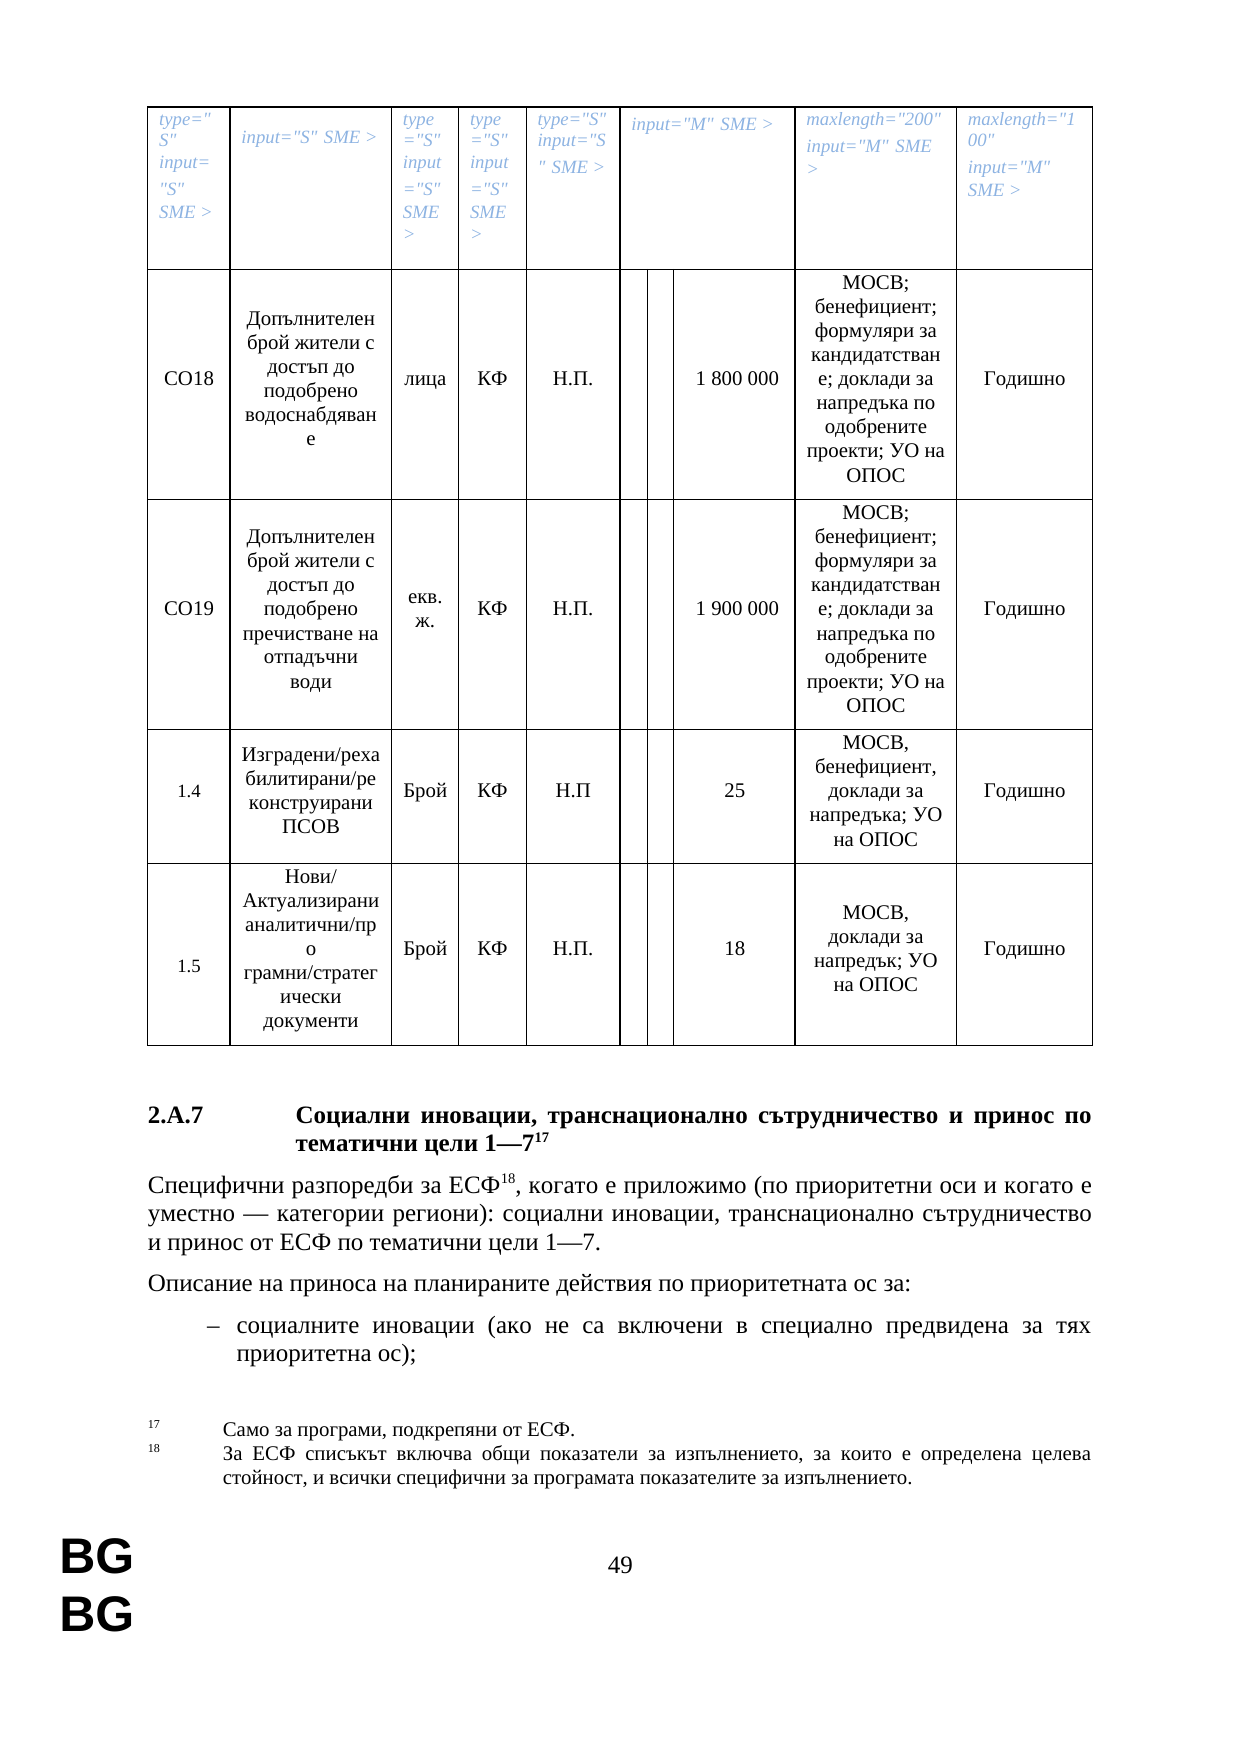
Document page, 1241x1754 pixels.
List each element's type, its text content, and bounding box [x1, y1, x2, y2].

table_cell [621, 500, 647, 729]
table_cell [527, 108, 619, 269]
table_cell КФ [459, 730, 526, 863]
table_cell лица [392, 270, 458, 499]
table_cell Н.П. [527, 864, 619, 1045]
table_cell [648, 864, 673, 1045]
table_cell [621, 730, 647, 863]
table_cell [231, 108, 391, 269]
table_cell 1 800 000 [674, 270, 794, 499]
table_cell Брой [392, 864, 458, 1045]
table_cell Н.П. [527, 500, 619, 729]
table_cell [621, 270, 647, 499]
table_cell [392, 108, 458, 269]
text Описание на приноса на планираните действия по приоритетната ос за: [148, 1268, 1092, 1297]
table_cell [648, 500, 673, 729]
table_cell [621, 108, 794, 269]
table_cell Допълнителен брой жители с достъп до подобрено водоснабдяване [231, 270, 391, 499]
table_cell 1.5 [148, 864, 229, 1045]
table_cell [148, 108, 229, 269]
text Специфични разпоредби за ЕСФ, когато е приложимо (по приоритетни оси и когато е уместно — категории региони): социални иновации, транснационално сътрудничество и принос от ЕСФ по тематични цели 1—7. [148, 1170, 1092, 1256]
table_cell Брой [392, 730, 458, 863]
table_cell МОСВ, бенефициент, доклади за напредъка; УО на ОПОС [796, 730, 956, 863]
table_cell Допълнителен брой жители с достъп до подобрено пречистване на отпадъчни води [231, 500, 391, 729]
table_cell [621, 864, 647, 1045]
table_cell Годишно [957, 864, 1092, 1045]
text 2.А.7 Социални иновации, транснационално сътрудничество и принос по тематични цели 1—7 [148, 1100, 1092, 1157]
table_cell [957, 108, 1092, 269]
table_cell [648, 730, 673, 863]
table_cell 1.4 [148, 730, 229, 863]
table_cell [648, 270, 673, 499]
table_cell Годишно [957, 270, 1092, 499]
table_cell Н.П [527, 730, 619, 863]
list социалните иновации (ако не са включени в специално предвидена за тях приоритетна ос); [207, 1310, 1092, 1367]
table_cell CO19 [148, 500, 229, 729]
table_cell Н.П. [527, 270, 619, 499]
table_cell 1 900 000 [674, 500, 794, 729]
table_cell CO18 [148, 270, 229, 499]
table_cell екв. ж. [392, 500, 458, 729]
table_cell Нови/Актуализирани аналитични/про грамни/стратегически документи [231, 864, 391, 1045]
table_cell МОСВ; бенефициент; формуляри за кандидатстване; доклади за напредъка по одобрените проекти; УО на ОПОС [796, 270, 956, 499]
table_cell КФ [459, 864, 526, 1045]
table_cell 25 [674, 730, 794, 863]
table_cell Годишно [957, 500, 1092, 729]
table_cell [459, 108, 526, 269]
table_cell 18 [674, 864, 794, 1045]
table_cell МОСВ, доклади за напредък; УО на ОПОС [796, 864, 956, 1045]
table_cell Изградени/реха билитирани/ре конструирани ПСОВ [231, 730, 391, 863]
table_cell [796, 108, 956, 269]
table_cell МОСВ; бенефициент; формуляри за кандидатстване; доклади за напредъка по одобрените проекти; УО на ОПОС [796, 500, 956, 729]
table_cell КФ [459, 270, 526, 499]
table_cell Годишно [957, 730, 1092, 863]
table_cell КФ [459, 500, 526, 729]
